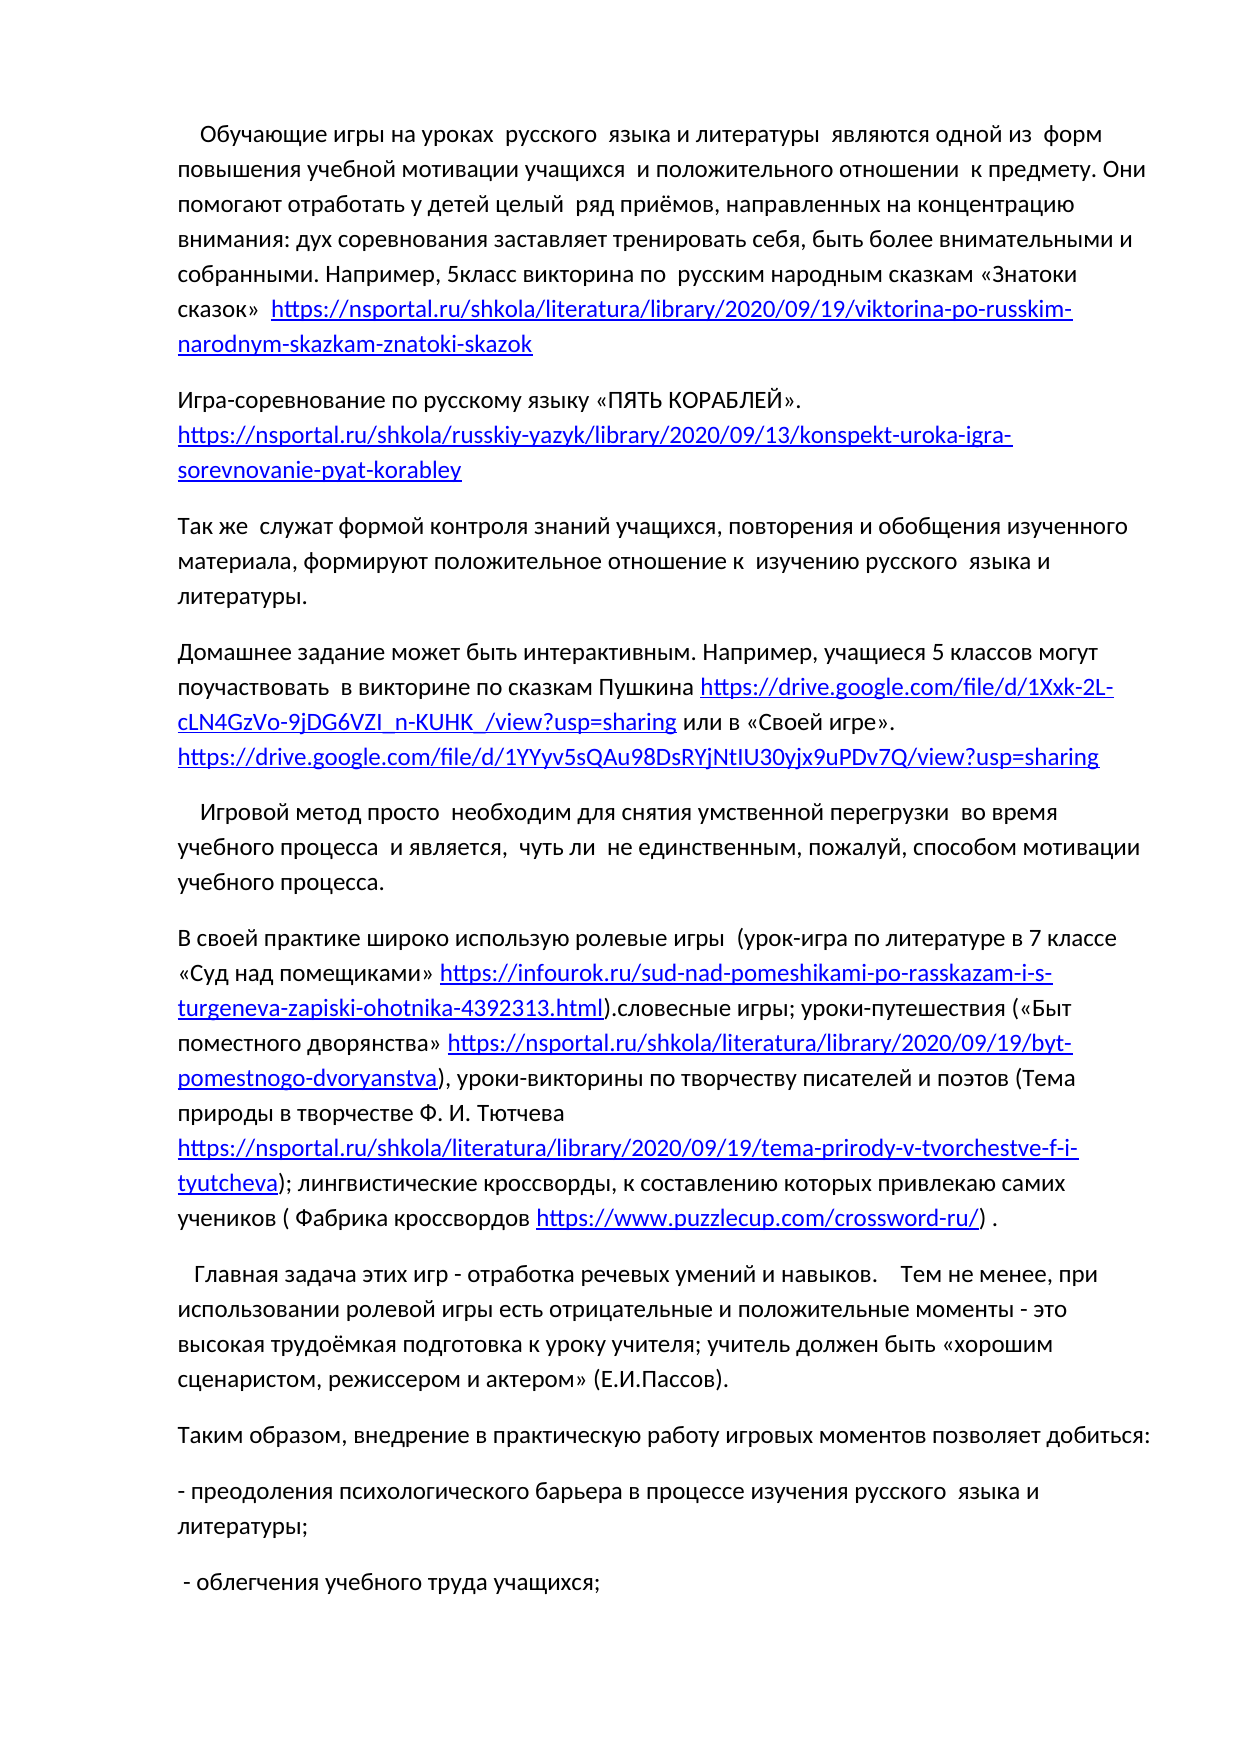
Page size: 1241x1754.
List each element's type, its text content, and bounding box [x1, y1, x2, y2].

text Игра-соревнование по русскому языку «ПЯТЬ КОРАБЛЕЙ». https://nsportal.ru/shkola/russkiy-yazyk/library/2020/09/13/konspekt-uroka-igra-sorevnovanie-pyat-korabley [177, 384, 1152, 484]
text Домашнее задание может быть интерактивным. Например, учащиеся 5 классов могут поучаствовать в викторине по сказкам Пушкина https://drive.google.com/file/d/1Xxk-2L-cLN4GzVo-9jDG6VZI_n-KUHK_/view?usp=sharing или в «Своей игре». https://drive.google.com/file/d/1YYyv5sQAu98DsRYjNtIU30yjx9uPDv7Q/view?usp=sharing [177, 636, 1152, 771]
text Обучающие игры на уроках русского языка и литературы являются одной из форм повышения учебной мотивации учащихся и положительного отношении к предмету. Они помогают отработать у детей целый ряд приёмов, направленных на концентрацию внимания: дух соревнования заставляет тренировать себя, быть более внимательными и собранными. Например, 5класс викторина по русским народным сказкам «Знатоки сказок» https://nsportal.ru/shkola/literatura/library/2020/09/19/viktorina-po-russkim-narodnym-skazkam-znatoki-skazok [177, 118, 1152, 359]
text В своей практике широко использую ролевые игры (урок-игра по литературе в 7 классе «Суд над помещиками» https://infourok.ru/sud-nad-pomeshikami-po-rasskazam-i-s-turgeneva-zapiski-ohotnika-4392313.html).словесные игры; уроки-путешествия («Быт поместного дворянства» https://nsportal.ru/shkola/literatura/library/2020/09/19/byt-pomestnogo-dvoryanstva), уроки-викторины по творчеству писателей и поэтов (Тема природы в творчестве Ф. И. Тютчева https://nsportal.ru/shkola/literatura/library/2020/09/19/tema-prirody-v-tvorchestve-f-i-tyutcheva); лингвистические кроссворды, к составлению которых привлекаю самих учеников ( Фабрика кроссвордов https://www.puzzlecup.com/crossword-ru/) . [177, 922, 1152, 1233]
text Главная задача этих игр - отработка речевых умений и навыков. Тем не менее, при использовании ролевой игры есть отрицательные и положительные моменты - это высокая трудоёмкая подготовка к уроку учителя; учитель должен быть «хорошим сценаристом, режиссером и актером» (Е.И.Пассов). [177, 1258, 1152, 1394]
text Игровой метод просто необходим для снятия умственной перегрузки во время учебного процесса и является, чуть ли не единственным, пожалуй, способом мотивации учебного процесса. [177, 796, 1152, 897]
text Таким образом, внедрение в практическую работу игровых моментов позволяет добиться: [177, 1419, 1152, 1449]
text Так же служат формой контроля знаний учащихся, повторения и обобщения изученного материала, формируют положительное отношение к изучению русского языка и литературы. [177, 510, 1152, 610]
text - облегчения учебного труда учащихся; [177, 1566, 1152, 1596]
text - преодоления психологического барьера в процессе изучения русского языка и литературы; [177, 1475, 1152, 1540]
